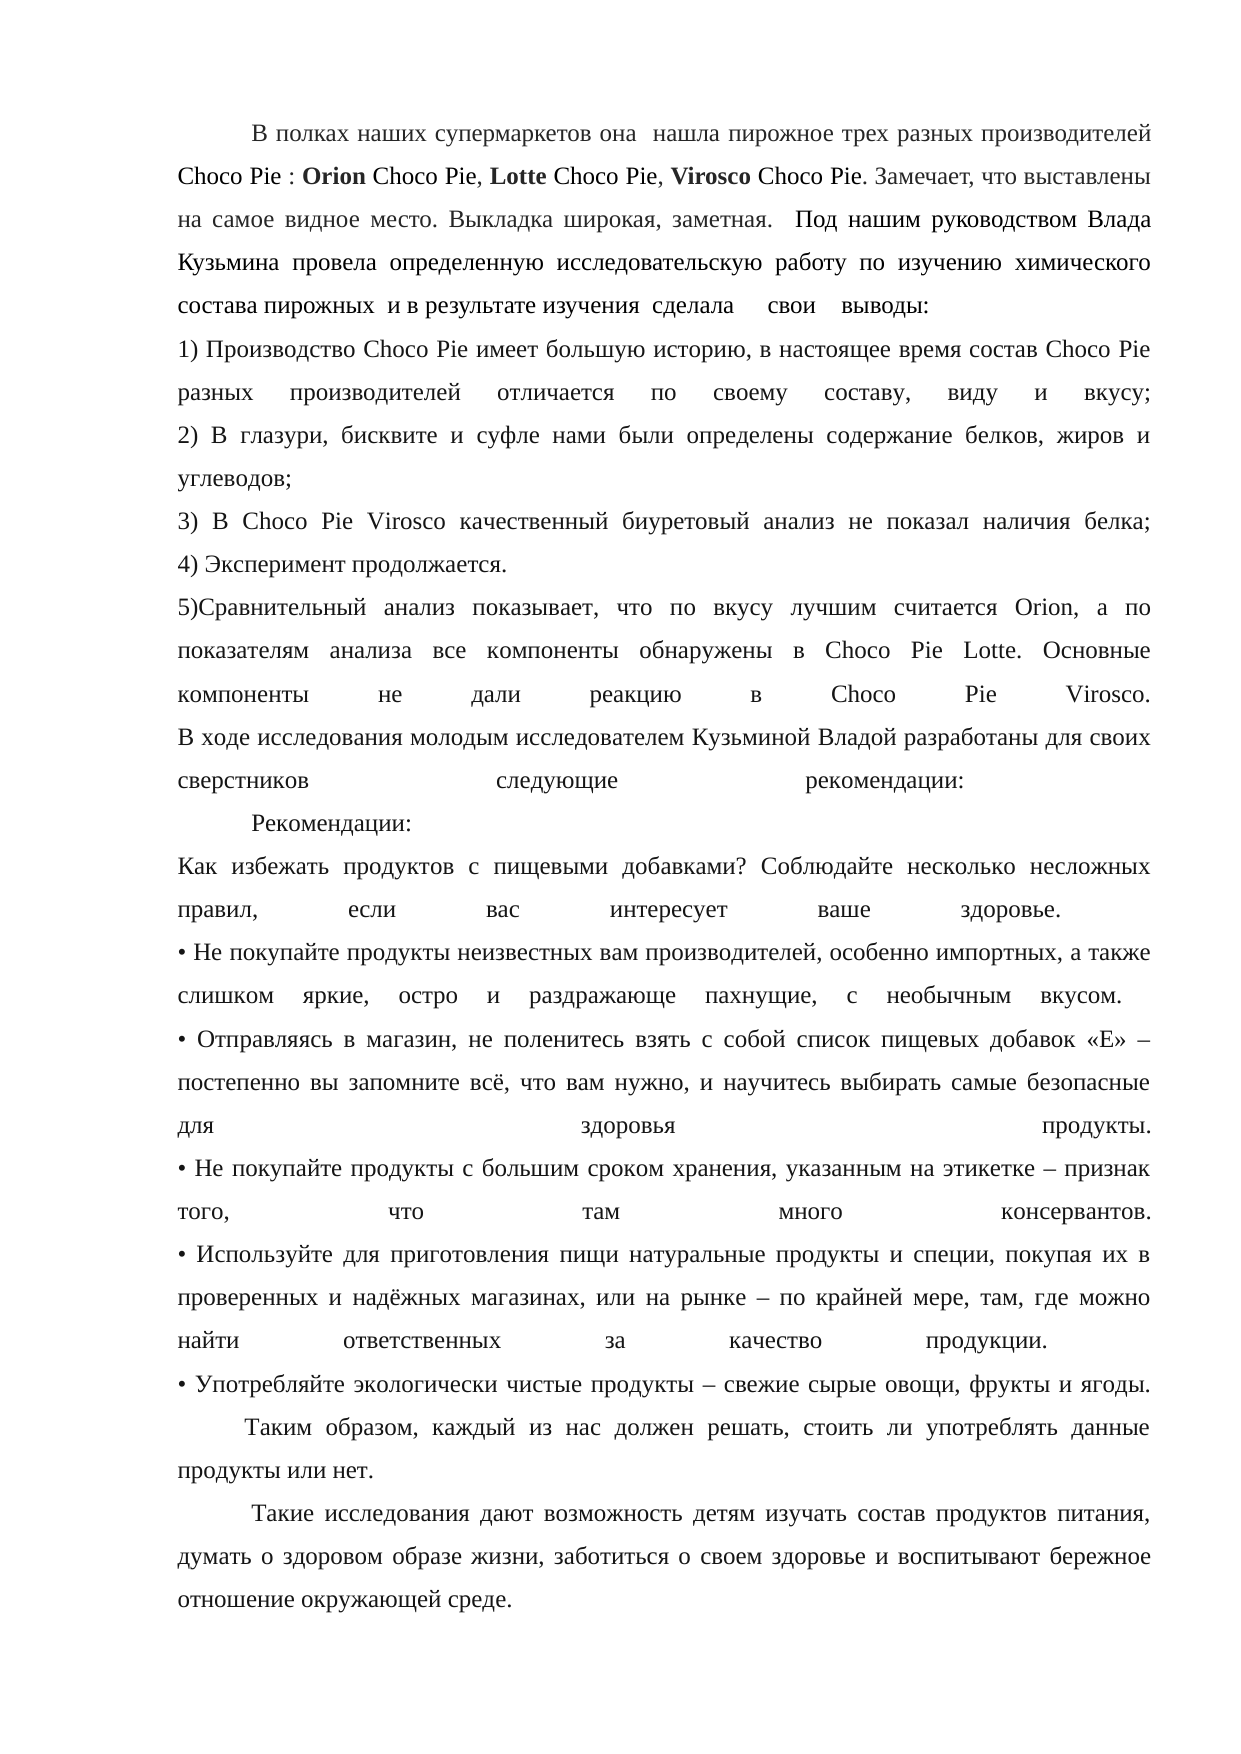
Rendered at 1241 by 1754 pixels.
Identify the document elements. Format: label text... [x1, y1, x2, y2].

text 3) В Choco Pie Virosco качественный биуретовый анализ не показал наличия белка; 4) Эксперимент продолжается. [177, 506, 1152, 578]
text Такие исследования дают возможность детям изучать состав продуктов питания, думать о здоровом образе жизни, заботиться о своем здоровье и воспитывают бережное отношение окружающей среде. [177, 1498, 1152, 1613]
text 5)Сравнительный анализ показывает, что по вкусу лучшим считается Orion, а по показателям анализа все компоненты обнаружены в Choco Pie Lotte. Основные компоненты не дали реакцию в Choco Pie Virosco. В ходе исследования молодым исследователем Кузьминой Владой разработаны для своих сверстников следующие рекомендации: Рекомендации: [177, 592, 1152, 837]
text Как избежать продуктов с пищевыми добавками? Соблюдайте несколько несложных правил, если вас интересует ваше здоровье. • Не покупайте продукты неизвестных вам производителей, особенно импортных, а также слишком яркие, остро и раздражающе пахнущие, с необычным вкусом. • Отправляясь в магазин, не поленитесь взять с собой список пищевых добавок «Е» – постепенно вы запомните всё, что вам нужно, и научитесь выбирать самые безопасные для здоровья продукты. • Не покупайте продукты с большим сроком хранения, указанным на этикетке – признак того, что там много консервантов. • Используйте для приготовления пищи натуральные продукты и специи, покупая их в проверенных и надёжных магазинах, или на рынке – по крайней мере, там, где можно найти ответственных за качество продукции. • Употребляйте экологически чистые продукты – свежие сырые овощи, фрукты и ягоды. Таким образом, каждый из нас должен решать, стоить ли употреблять данные продукты или нет. [177, 851, 1152, 1484]
text В полках наших супермаркетов она нашла пирожное трех разных производителей Choco Pie : Orion Choco Pie, Lotte Choco Pie, Virosco Choco Pie. Замечает, что выставлены на самое видное место. Выкладка широкая, заметная. Под нашим руководством Влада Кузьмина провела определенную исследовательскую работу по изучению химического состава пирожных и в результате изучения сделала свои выводы: 1) Производство Choco Pie имеет большую историю, в настоящее время состав Choco Pie разных производителей отличается по своему составу, виду и вкусу; 2) В глазури, бисквите и суфле нами были определены содержание белков, жиров и углеводов; [177, 118, 1152, 492]
